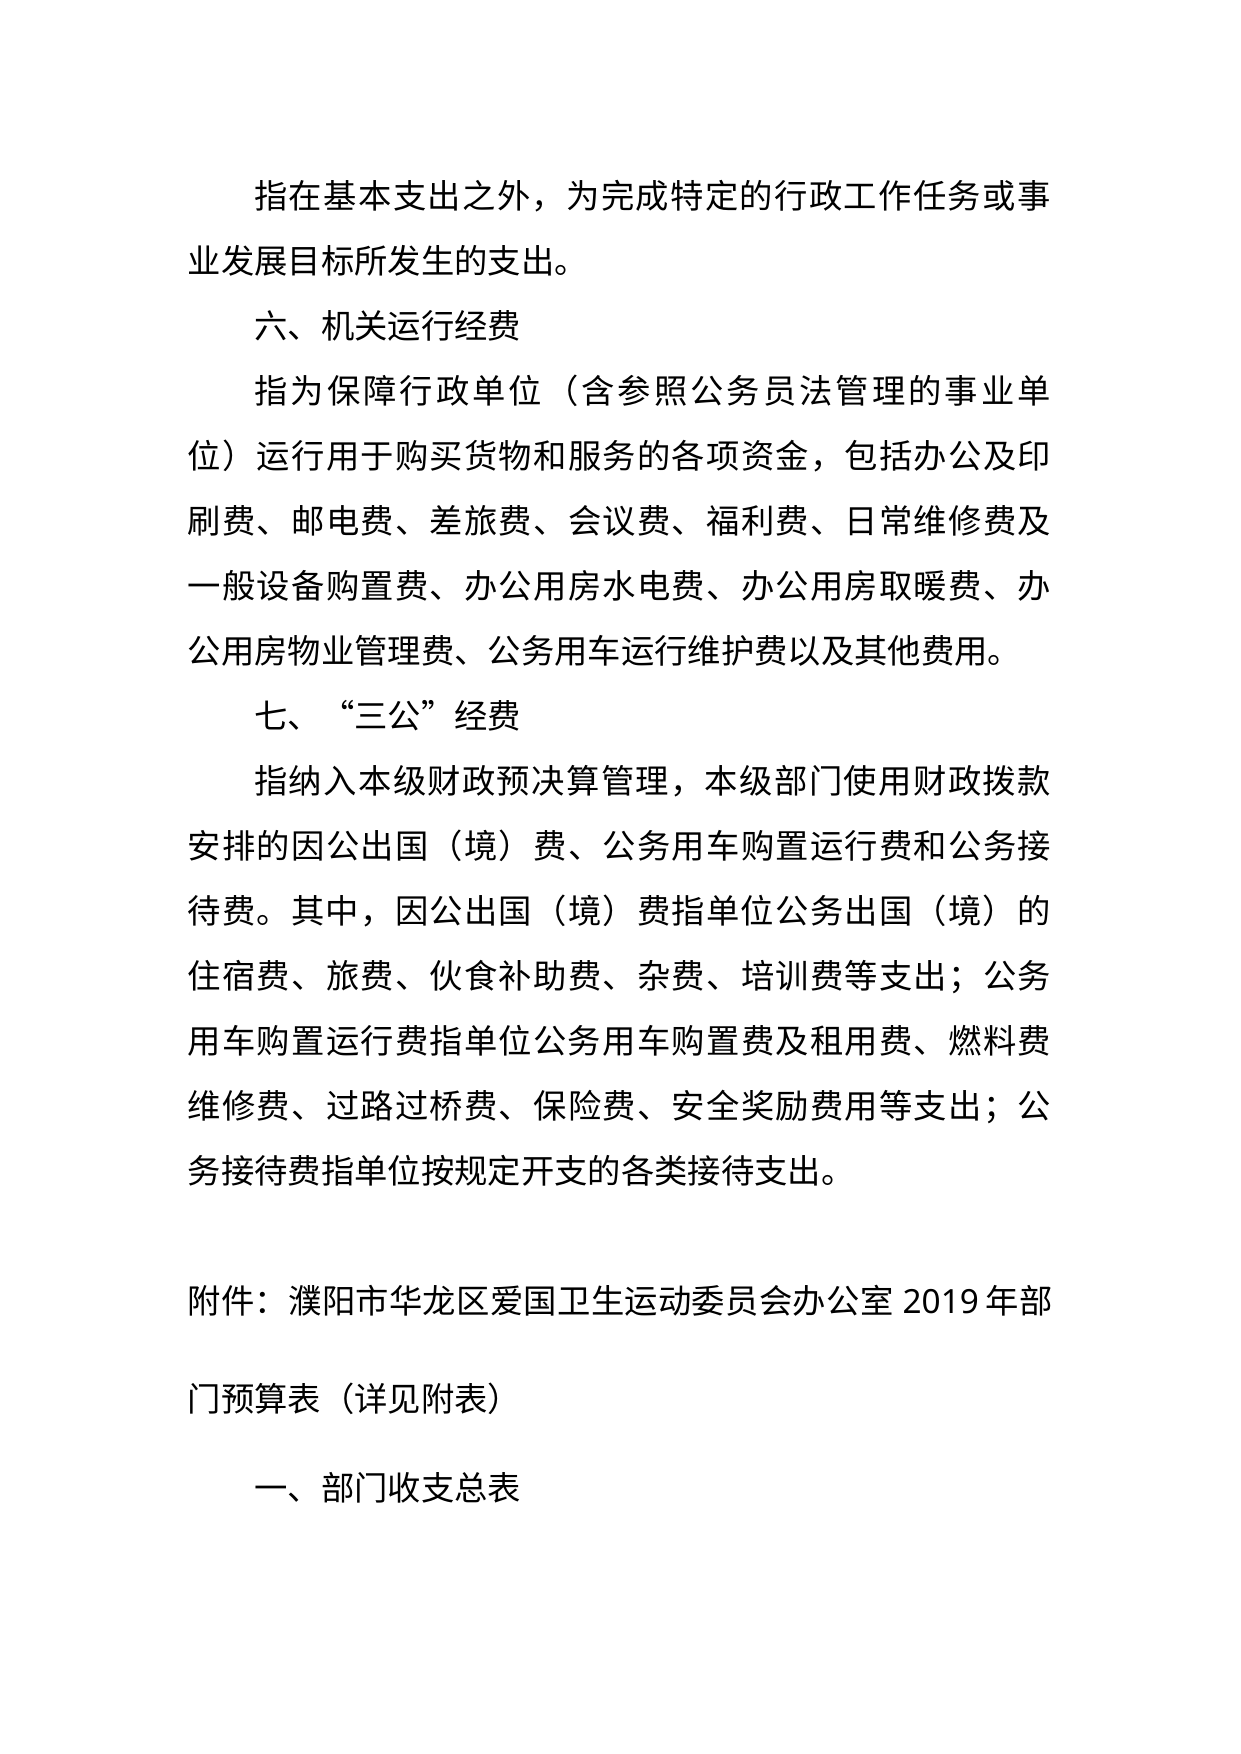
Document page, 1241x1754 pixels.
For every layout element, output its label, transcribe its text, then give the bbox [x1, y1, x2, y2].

text 七、“三公”经费 [187, 682, 1053, 747]
text 一、部门收支总表 [187, 1453, 1053, 1518]
text 指纳入本级财政预决算管理，本级部门使用财政拨款安排的因公出国（境）费、公务用车购置运行费和公务接待费。其中，因公出国（境）费指单位公务出国（境）的住宿费、旅费、伙食补助费、杂费、培训费等支出；公务用车购置运行费指单位公务用车购置费及租用费、燃料费、维修费、过路过桥费、保险费、安全奖励费用等支出；公务接待费指单位按规定开支的各类接待支出。 [187, 747, 1053, 1202]
text 指为保障行政单位（含参照公务员法管理的事业单位）运行用于购买货物和服务的各项资金，包括办公及印刷费、邮电费、差旅费、会议费、福利费、日常维修费及一般设备购置费、办公用房水电费、办公用房取暖费、办公用房物业管理费、公务用车运行维护费以及其他费用。 [187, 357, 1053, 682]
text 附件：濮阳市华龙区爱国卫生运动委员会办公室2019年部门预算表（详见附表） [187, 1267, 1053, 1429]
text 指在基本支出之外，为完成特定的行政工作任务或事业发展目标所发生的支出。 [187, 162, 1053, 292]
text 六、机关运行经费 [187, 292, 1053, 357]
